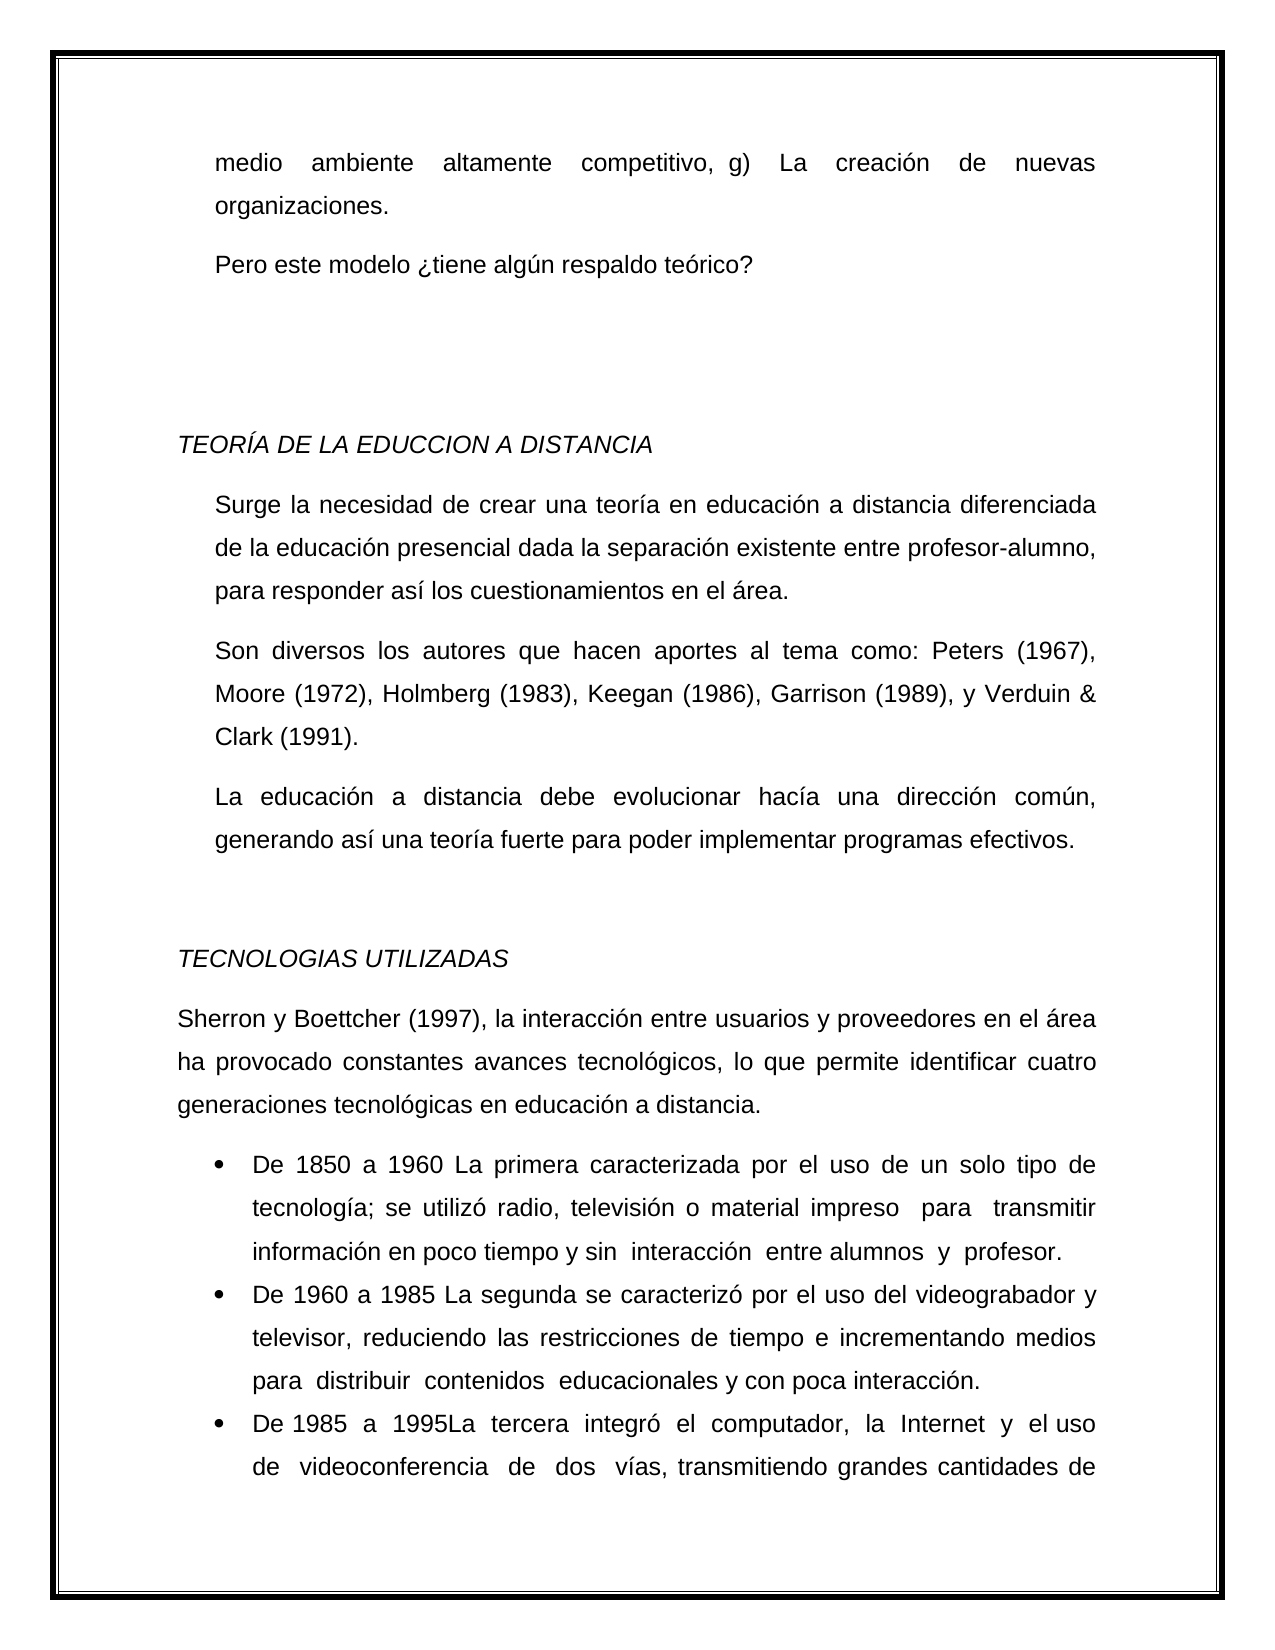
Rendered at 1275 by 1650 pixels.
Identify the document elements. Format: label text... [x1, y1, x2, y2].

text Son diversos los autores que hacen aportes al tema como: Peters (1967), Moore (1972), Holmberg (1983), Keegan (1986), Garrison (1989), y Verduin & Clark (1991). [214, 636, 1098, 751]
text TEORÍA DE LA EDUCCION A DISTANCIA [177, 430, 1098, 458]
text TECNOLOGIAS UTILIZADAS [177, 944, 1098, 973]
list De 1850 a 1960 La primera caracterizada por el uso de un solo tipo de tecnología; se utilizó radio, televisión o material impreso para transmitir información en poco tiempo y sin interacción entre alumnos y profesor. [214, 1150, 1098, 1265]
text Pero este modelo ¿tiene algún respaldo teórico? [214, 250, 1098, 279]
text La educación a distancia debe evolucionar hacía una dirección común, generando así una teoría fuerte para poder implementar programas efectivos. [214, 782, 1098, 853]
text Sherron y Boettcher (1997), la interacción entre usuarios y proveedores en el área ha provocado constantes avances tecnológicos, lo que permite identificar cuatro generaciones tecnológicas en educación a distancia. [177, 1004, 1098, 1119]
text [214, 147, 1098, 219]
list De 1960 a 1985 La segunda se caracterizó por el uso del videograbador y televisor, reduciendo las restricciones de tiempo e incrementando medios para distribuir contenidos educacionales y con poca interacción. [214, 1280, 1098, 1395]
text Surge la necesidad de crear una teoría en educación a distancia diferenciada de la educación presencial dada la separación existente entre profesor-alumno, para responder así los cuestionamientos en el área. [214, 489, 1098, 604]
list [214, 1409, 1098, 1481]
